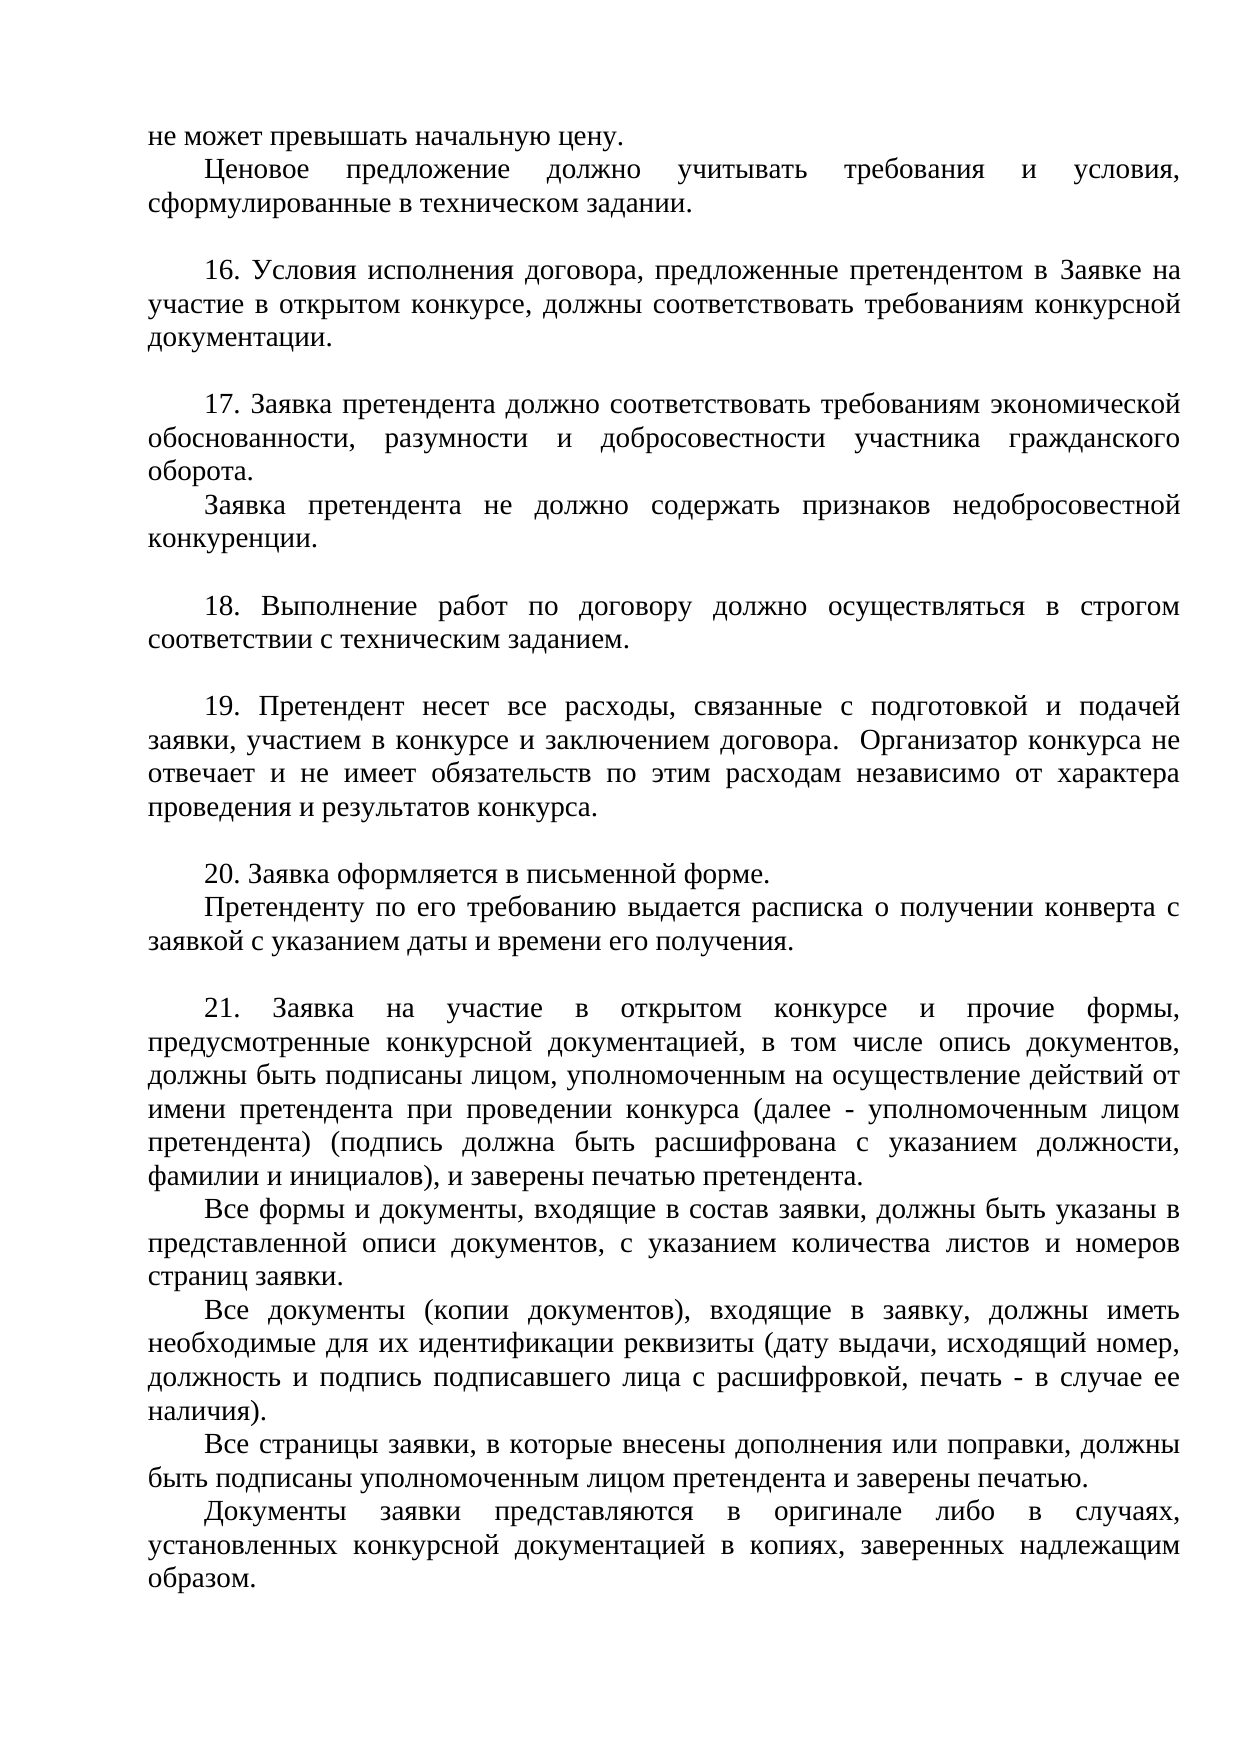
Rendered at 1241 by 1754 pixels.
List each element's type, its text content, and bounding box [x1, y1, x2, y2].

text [148, 118, 1181, 152]
text 16. Условия исполнения договора, предложенные претендентом в Заявке на участие в открытом конкурсе, должны соответствовать требованиям конкурсной документации. [148, 252, 1181, 353]
text 18. Выполнение работ по договору должно осуществляться в строгом соответствии с техническим заданием. [148, 588, 1181, 655]
text Ценовое предложение должно учитывать требования и условия, сформулированные в техническом задании. [148, 152, 1181, 219]
text Претенденту по его требованию выдается расписка о получении конверта с заявкой с указанием даты и времени его получения. [148, 889, 1181, 957]
text 17. Заявка претендента должно соответствовать требованиям экономической обоснованности, разумности и добросовестности участника гражданского оборота. [148, 386, 1181, 487]
text 21. Заявка на участие в открытом конкурсе и прочие формы, предусмотренные конкурсной документацией, в том числе опись документов, должны быть подписаны лицом, уполномоченным на осуществление действий от имени претендента при проведении конкурса (далее - уполномоченным лицом претендента) (подпись должна быть расшифрована с указанием должности, фамилии и инициалов), и заверены печатью претендента. [148, 990, 1181, 1191]
text Все формы и документы, входящие в состав заявки, должны быть указаны в представленной описи документов, с указанием количества листов и номеров страниц заявки. [148, 1191, 1181, 1292]
text Все документы (копии документов), входящие в заявку, должны иметь необходимые для их идентификации реквизиты (дату выдачи, исходящий номер, должность и подпись подписавшего лица с расшифровкой, печать - в случае ее наличия). [148, 1292, 1181, 1426]
text Документы заявки представляются в оригинале либо в случаях, установленных конкурсной документацией в копиях, заверенных надлежащим образом. [148, 1493, 1181, 1594]
text 20. Заявка оформляется в письменной форме. [148, 856, 1181, 889]
text Заявка претендента не должно содержать признаков недобросовестной конкуренции. [148, 487, 1181, 554]
text Все страницы заявки, в которые внесены дополнения или поправки, должны быть подписаны уполномоченным лицом претендента и заверены печатью. [148, 1426, 1181, 1493]
text 19. Претендент несет все расходы, связанные с подготовкой и подачей заявки, участием в конкурсе и заключением договора. Организатор конкурса не отвечает и не имеет обязательств по этим расходам независимо от характера проведения и результатов конкурса. [148, 688, 1181, 822]
